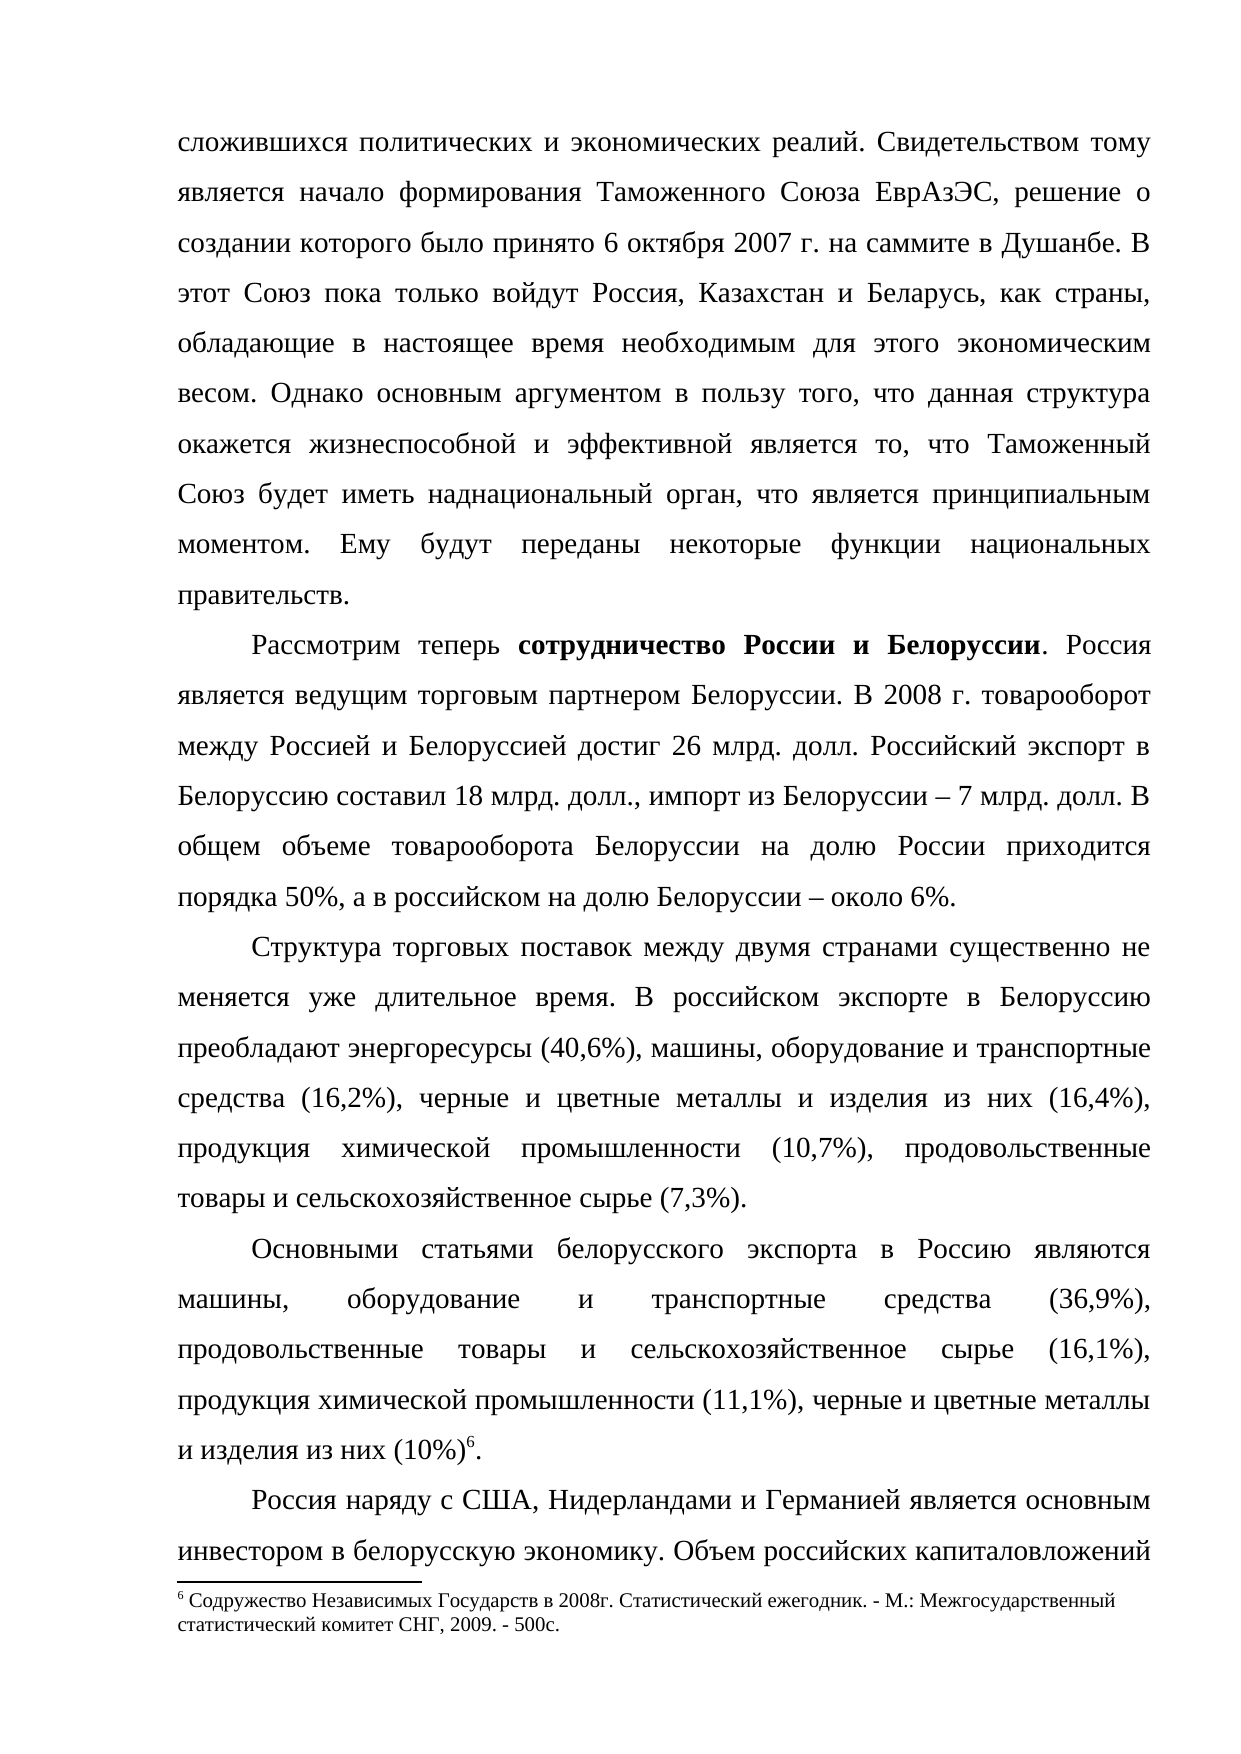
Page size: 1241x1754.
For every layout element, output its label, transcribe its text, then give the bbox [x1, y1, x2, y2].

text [177, 124, 1152, 610]
text Структура торговых поставок между двумя странами существенно не меняется уже длительное время. В российском экспорте в Белоруссию преобладают энергоресурсы (40,6%), машины, оборудование и транспортные средства (16,2%), черные и цветные металлы и изделия из них (16,4%), продукция химической промышленности (10,7%), продовольственные товары и сельскохозяйственное сырье (7,3%). [177, 929, 1152, 1214]
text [177, 1482, 1152, 1566]
text Основными статьями белорусского экспорта в Россию являются машины, оборудование и транспортные средства (36,9%), продовольственные товары и сельскохозяйственное сырье (16,1%), продукция химической промышленности (11,1%), черные и цветные металлы и изделия из них (10%). [177, 1231, 1152, 1466]
text Рассмотрим теперь сотрудничество России и Белоруссии. Россия является ведущим торговым партнером Белоруссии. В . товарооборот между Россией и Белоруссией достиг 26 млрд. долл. Российский экспорт в Белоруссию составил 18 млрд. долл., импорт из Белоруссии – 7 млрд. долл. В общем объеме товарооборота Белоруссии на долю России приходится порядка 50%, а в российском на долю Белоруссии – около 6%. [177, 627, 1152, 912]
